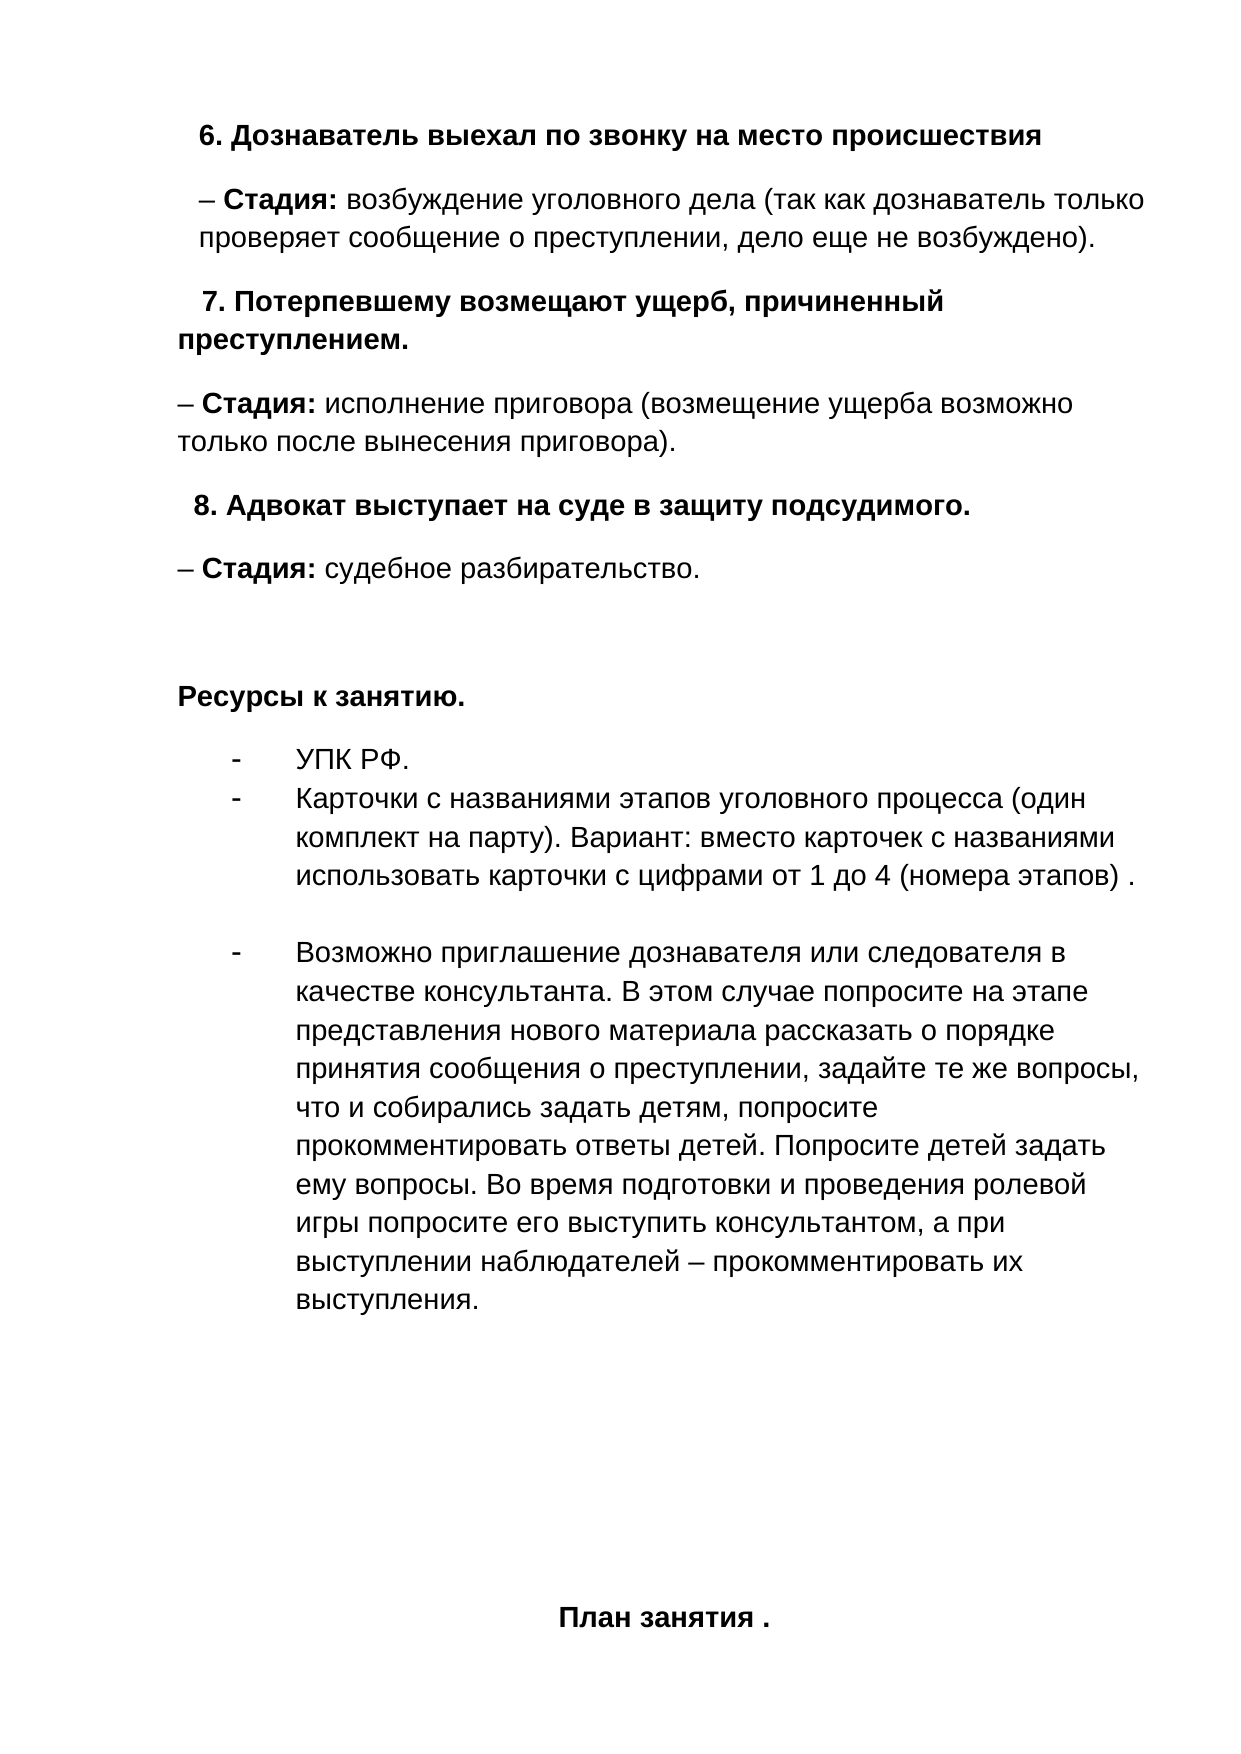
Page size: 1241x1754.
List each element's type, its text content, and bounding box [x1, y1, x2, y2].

list Карточки с названиями этапов уголовного процесса (один комплект на парту). Вариант: вместо карточек с названиями использовать карточки с цифрами от 1 до 4 (номера этапов) . [236, 781, 1152, 892]
text 6. Дознаватель выехал по звонку на место происшествия [199, 118, 1152, 152]
list УПК РФ. [236, 742, 1152, 776]
text 8. Адвокат выступает на суде в защиту подсудимого. [177, 488, 1152, 521]
text – Стадия: возбуждение уголовного дела (так как дознаватель только проверяет сообщение о преступлении, дело еще не возбуждено). [199, 182, 1152, 254]
text 7. Потерпевшему возмещают ущерб, причиненный преступлением. [177, 284, 1152, 356]
text Ресурсы к занятию. [177, 678, 1152, 712]
text – Стадия: судебное разбирательство. [177, 551, 1152, 585]
text – Стадия: исполнение приговора (возмещение ущерба возможно только после вынесения приговора). [177, 386, 1152, 458]
text План занятия . [177, 1600, 1152, 1633]
list Возможно приглашение дознавателя или следователя в качестве консультанта. В этом случае попросите на этапе представления нового материала рассказать о порядке принятия сообщения о преступлении, задайте те же вопросы, что и собирались задать детям, попросите прокомментировать ответы детей. Попросите детей задать ему вопросы. Во время подготовки и проведения ролевой игры попросите его выступить консультантом, а при выступлении наблюдателей – прокомментировать их выступления. [236, 935, 1152, 1316]
